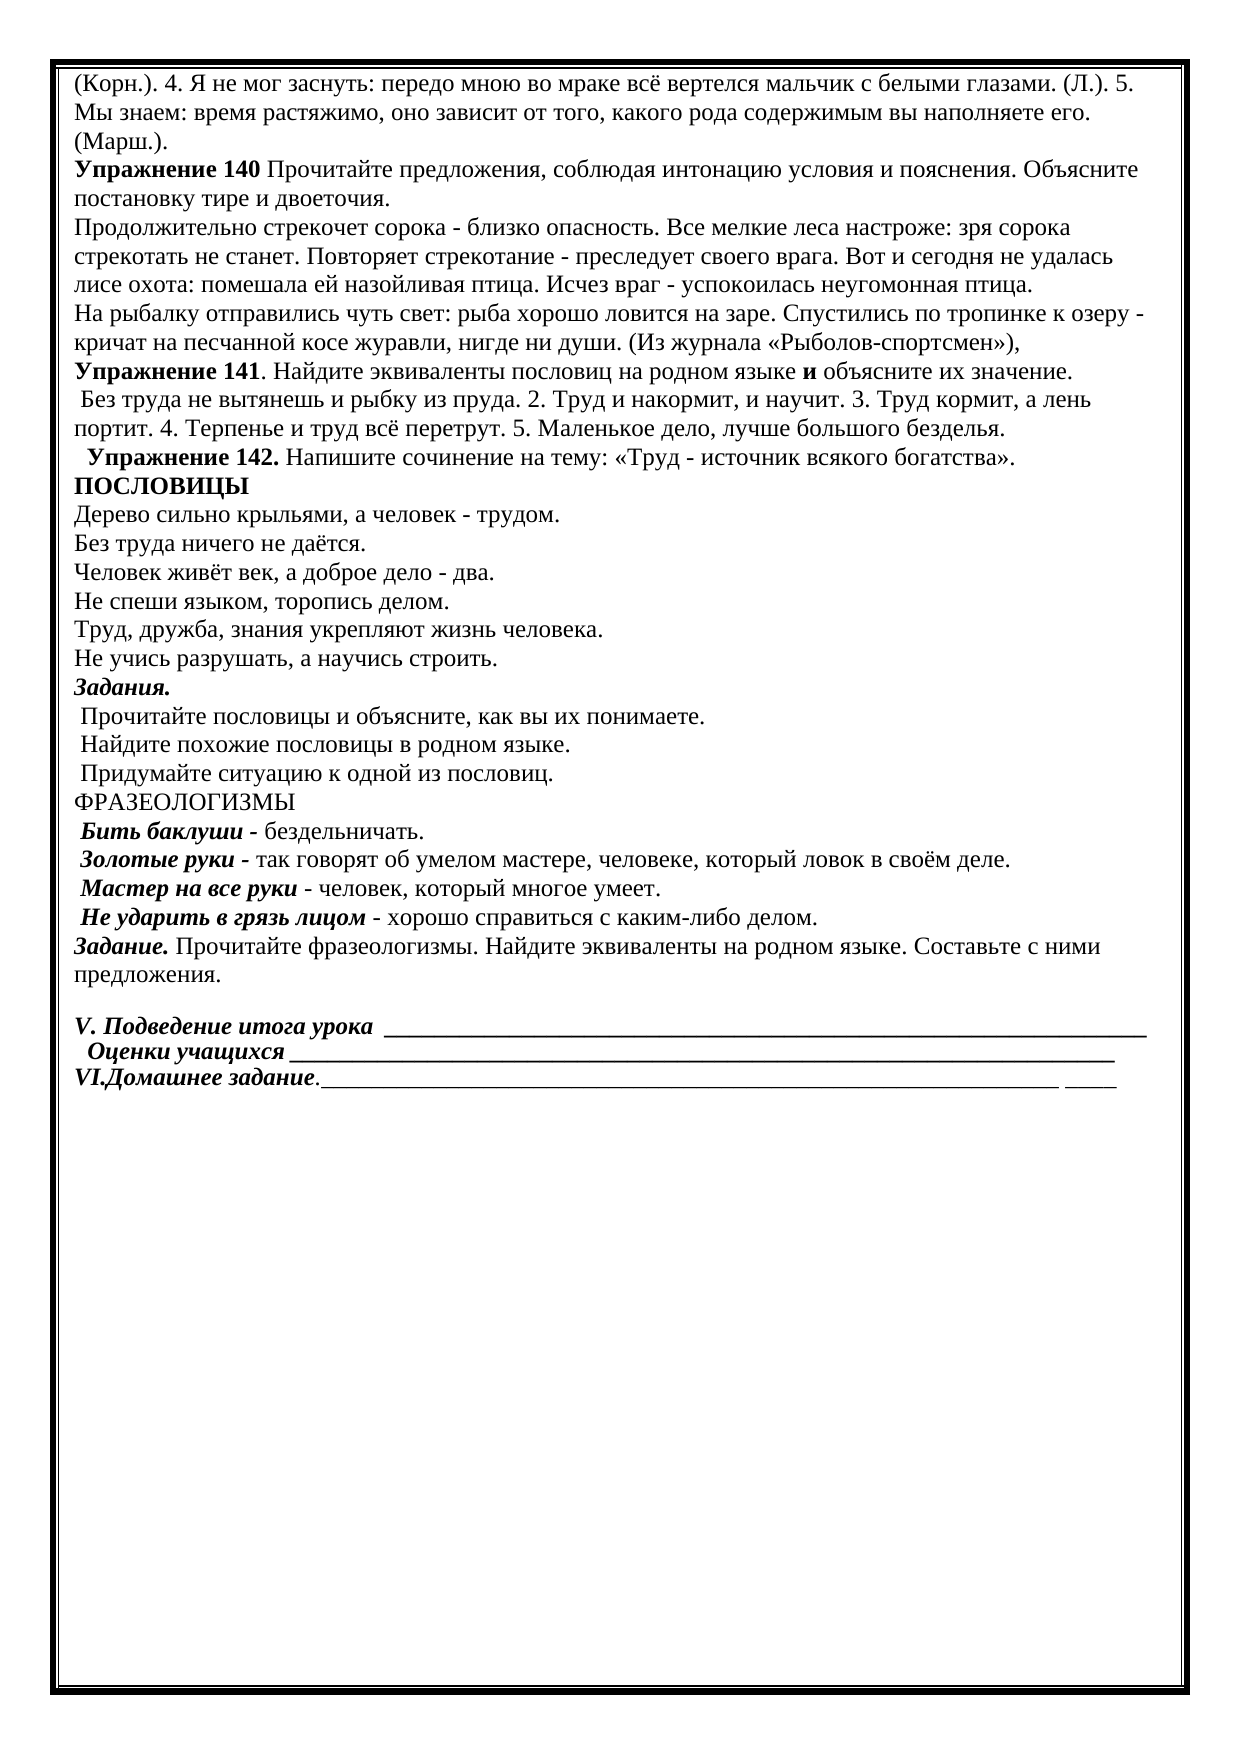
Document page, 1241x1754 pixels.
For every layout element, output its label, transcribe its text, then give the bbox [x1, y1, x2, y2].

text Придумайте ситуацию к одной из пословиц. [74, 758, 1167, 787]
text Мастер на все руки - человек, который многое умеет. [74, 873, 1167, 902]
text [74, 69, 1167, 154]
text Человек живёт век, а доброе дело - два. [74, 557, 1167, 586]
text Не ударить в грязь лицом - хорошо справиться с каким-либо делом. [74, 902, 1167, 931]
text Не учись разрушать, а научись строить. [74, 643, 1167, 672]
text Прочитайте пословицы и объясните, как вы их понимаете. [74, 701, 1167, 729]
text Не спеши языком, торопись делом. [74, 586, 1167, 614]
text Оценки учащихся __________________________________________________________________ VI.Домашнее задание.___________________________________________________________ ____ [74, 1039, 1167, 1090]
text Упражнение 140 Прочитайте предложения, соблюдая интонацию условия и пояснения. Объясните постановку тире и двоеточия. [74, 154, 1167, 212]
text Упражнение 142. Напишите сочинение на тему: «Труд - источник всякого богатства». [74, 442, 1167, 471]
text Бить баклуши - бездельничать. [74, 816, 1167, 844]
text Без труда не вытянешь и рыбку из пруда. 2. Труд и накормит, и научит. 3. Труд кормит, а лень портит. 4. Терпенье и труд всё перетрут. 5. Маленькое дело, лучше большого безделья. [74, 384, 1167, 442]
text ФРАЗЕОЛОГИЗМЫ [74, 787, 1167, 816]
text Продолжительно стрекочет сорока - близко опасность. Все мелкие леса настроже: зря сорока стрекотать не станет. Повторяет стрекотание - преследует своего врага. Вот и сегодня не удалась лисе охота: помешала ей назойливая птица. Исчез враг - успокоилась неугомонная птица. [74, 212, 1167, 298]
text Дерево сильно крыльями, а человек - трудом. [74, 499, 1167, 528]
text Задание. Прочитайте фразеологизмы. Найдите эквиваленты на родном языке. Составьте с ними предложения. [74, 931, 1167, 988]
text ПОСЛОВИЦЫ [74, 471, 1167, 499]
text Без труда ничего не даётся. [74, 528, 1167, 557]
text Золотые руки - так говорят об умелом мастере, человеке, который ловок в своём деле. [74, 844, 1167, 873]
text Труд, дружба, знания укрепляют жизнь человека. [74, 614, 1167, 643]
text Найдите похожие пословицы в родном языке. [74, 729, 1167, 758]
text Упражнение 141. Найдите эквиваленты пословиц на родном языке и объясните их значение. [74, 356, 1167, 384]
text На рыбалку отправились чуть свет: рыба хорошо ловится на заре. Спустились по тропинке к озеру - кричат на песчанной косе журавли, нигде ни души. (Из журнала «Рыболов-спортсмен»), [74, 298, 1167, 356]
text V. Подведение итога урока _____________________________________________________________ [74, 1014, 1167, 1039]
text Задания. [74, 672, 1167, 701]
